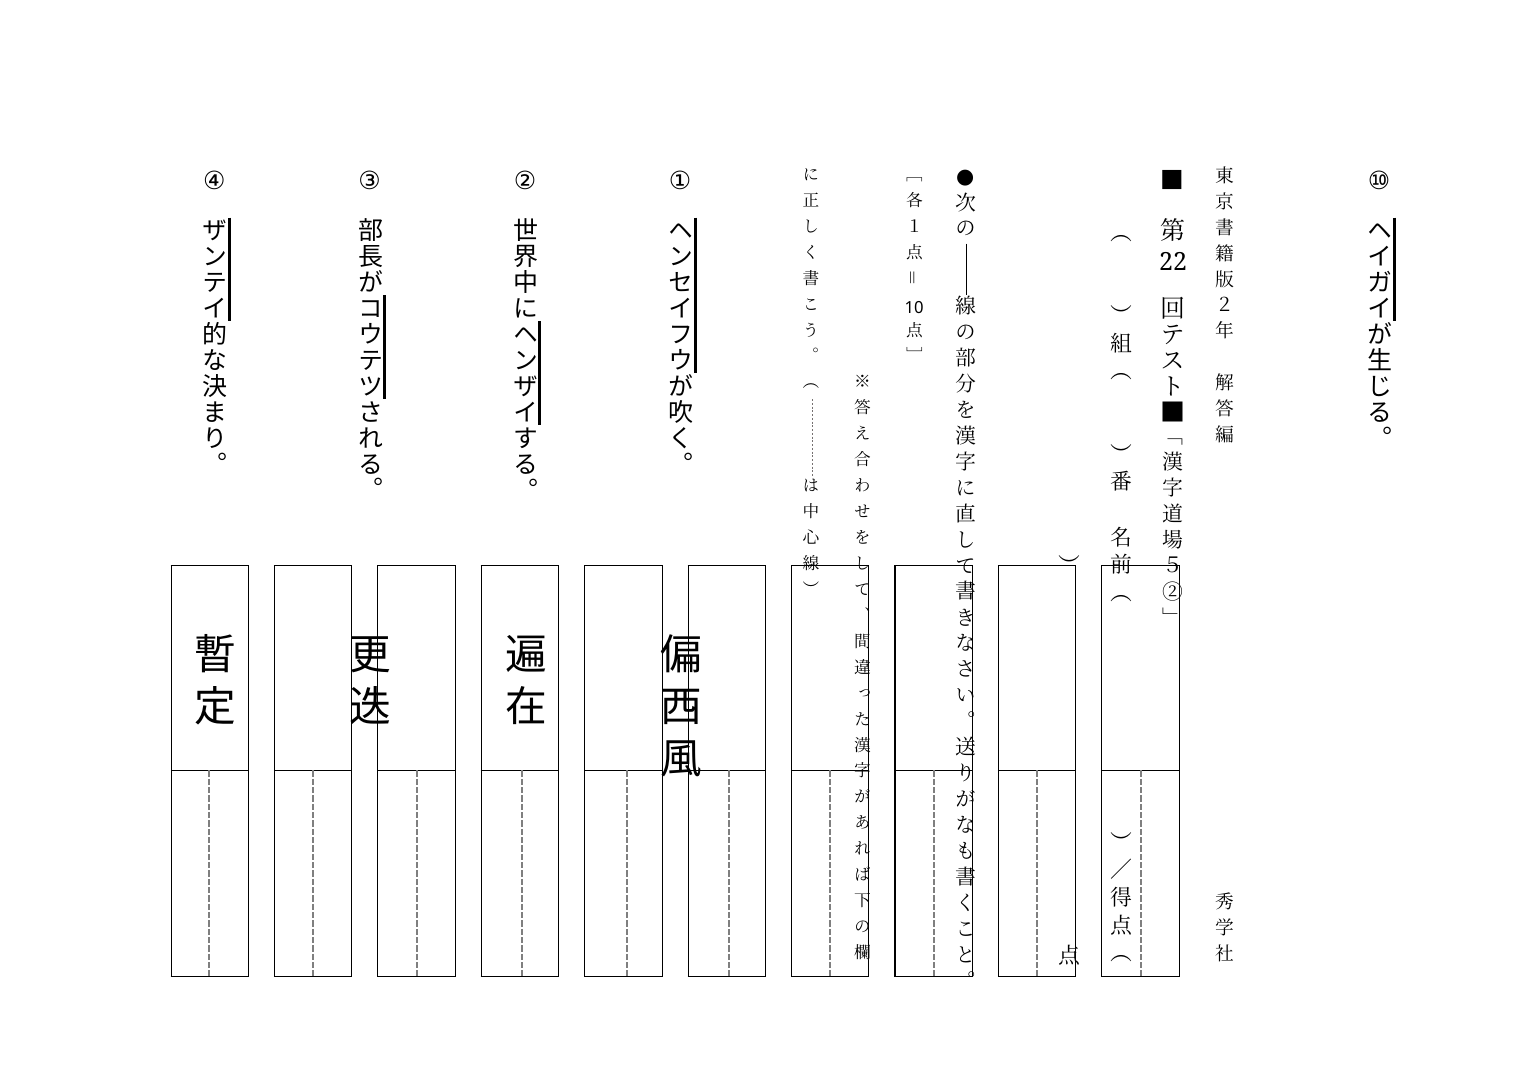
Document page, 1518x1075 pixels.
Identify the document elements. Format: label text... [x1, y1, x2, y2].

text ①ヘンセイフウが吹く。 偏西風 [629, 166, 733, 969]
text ■第22回テスト■「漢字道場５②」 [1147, 166, 1199, 969]
text ⑩ヘイガイが生じる。 [1354, 166, 1406, 969]
text ④ザンテイ的な決まり。 暫定 [163, 166, 267, 969]
text （ ）組（ ）番 名前（ ）／得点（ ）点 [1043, 166, 1147, 969]
text ●次の 線の部分を漢字に直して書きなさい。送りがなも書くこと。［各１点＝10点］ [888, 166, 992, 969]
text ※答え合わせをして、間違った漢字があれば下の欄に正しく書こう。（ は中心線） [785, 166, 888, 969]
text ③部長がコウテツされる。 更迭 [319, 166, 422, 969]
text 東京書籍版２年 解答編 秀学社 [1199, 166, 1251, 969]
text ②世界中にヘンザイする。 遍在 [474, 166, 578, 969]
